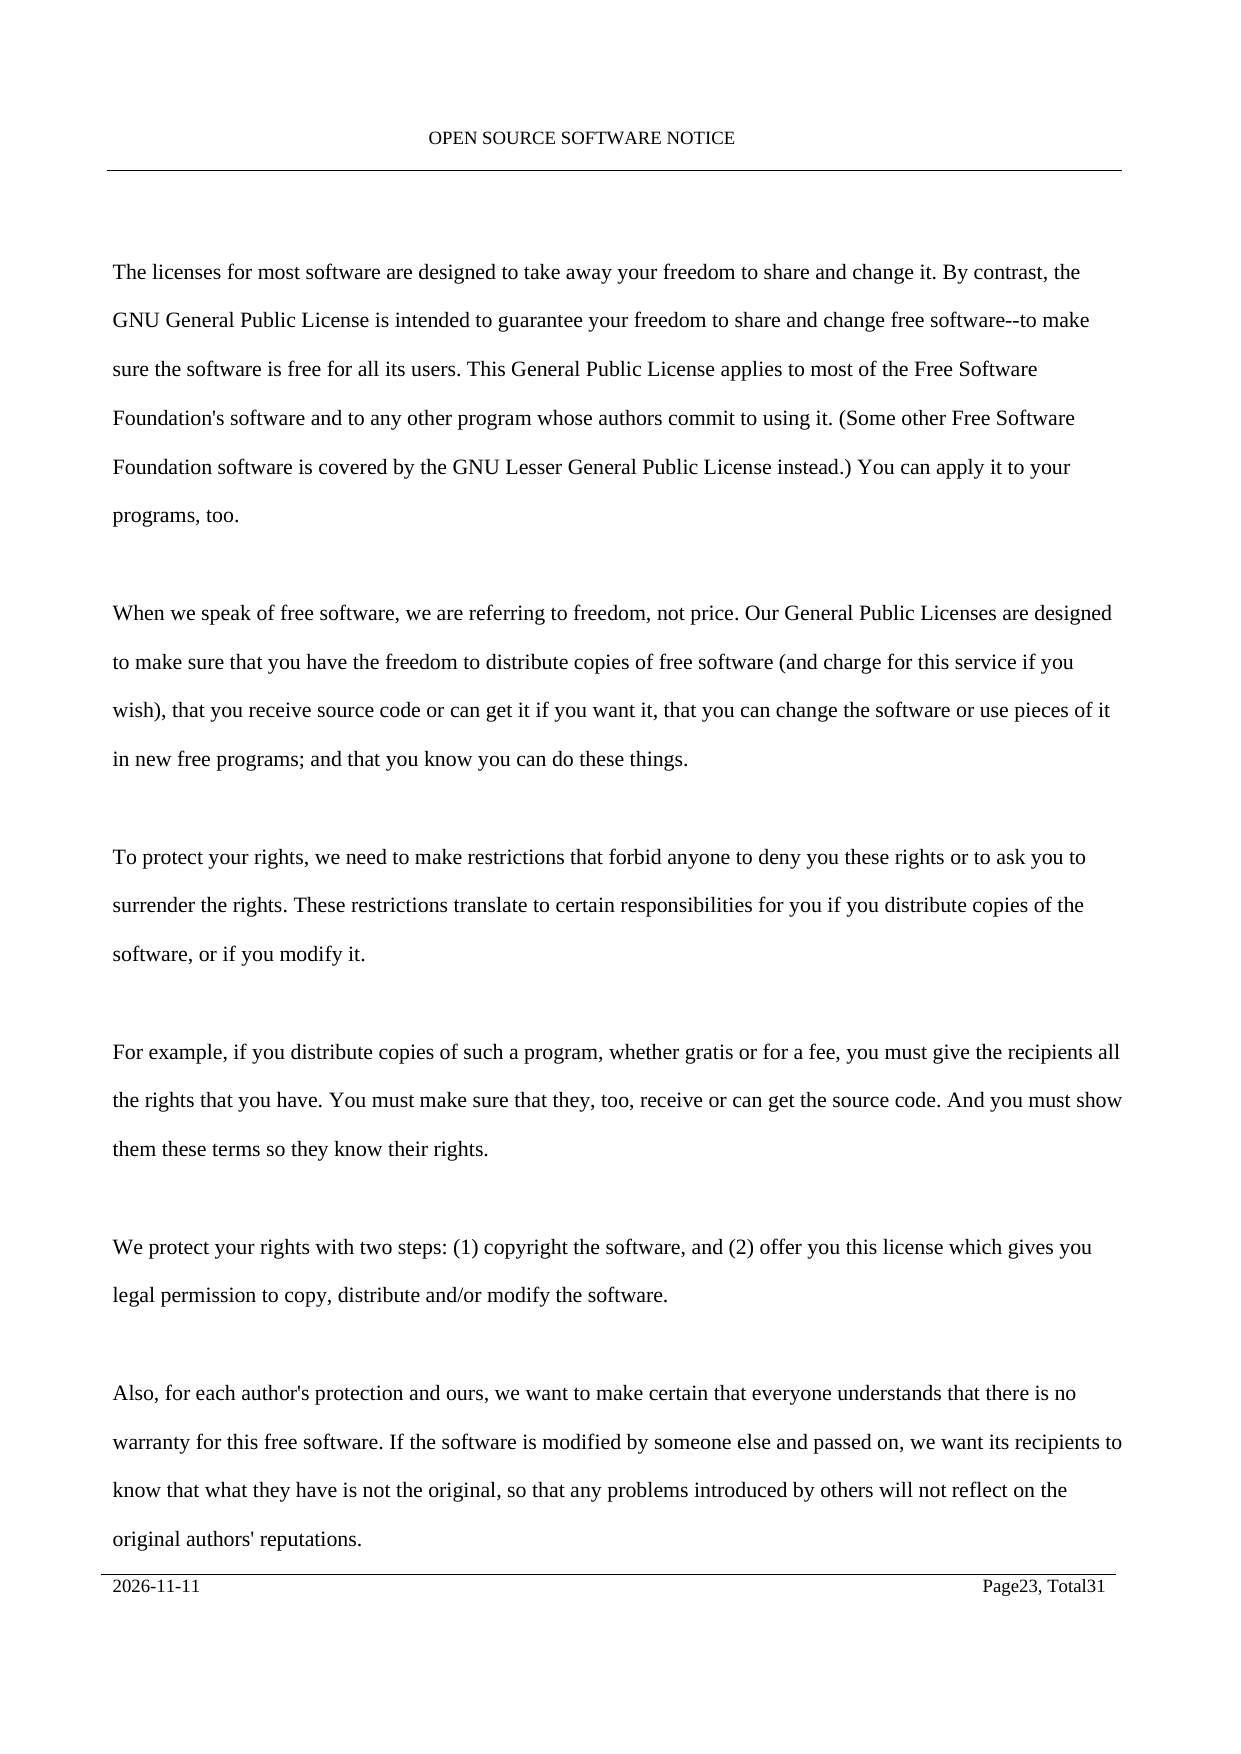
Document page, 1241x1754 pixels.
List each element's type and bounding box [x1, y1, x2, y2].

text [112, 206, 1128, 1555]
